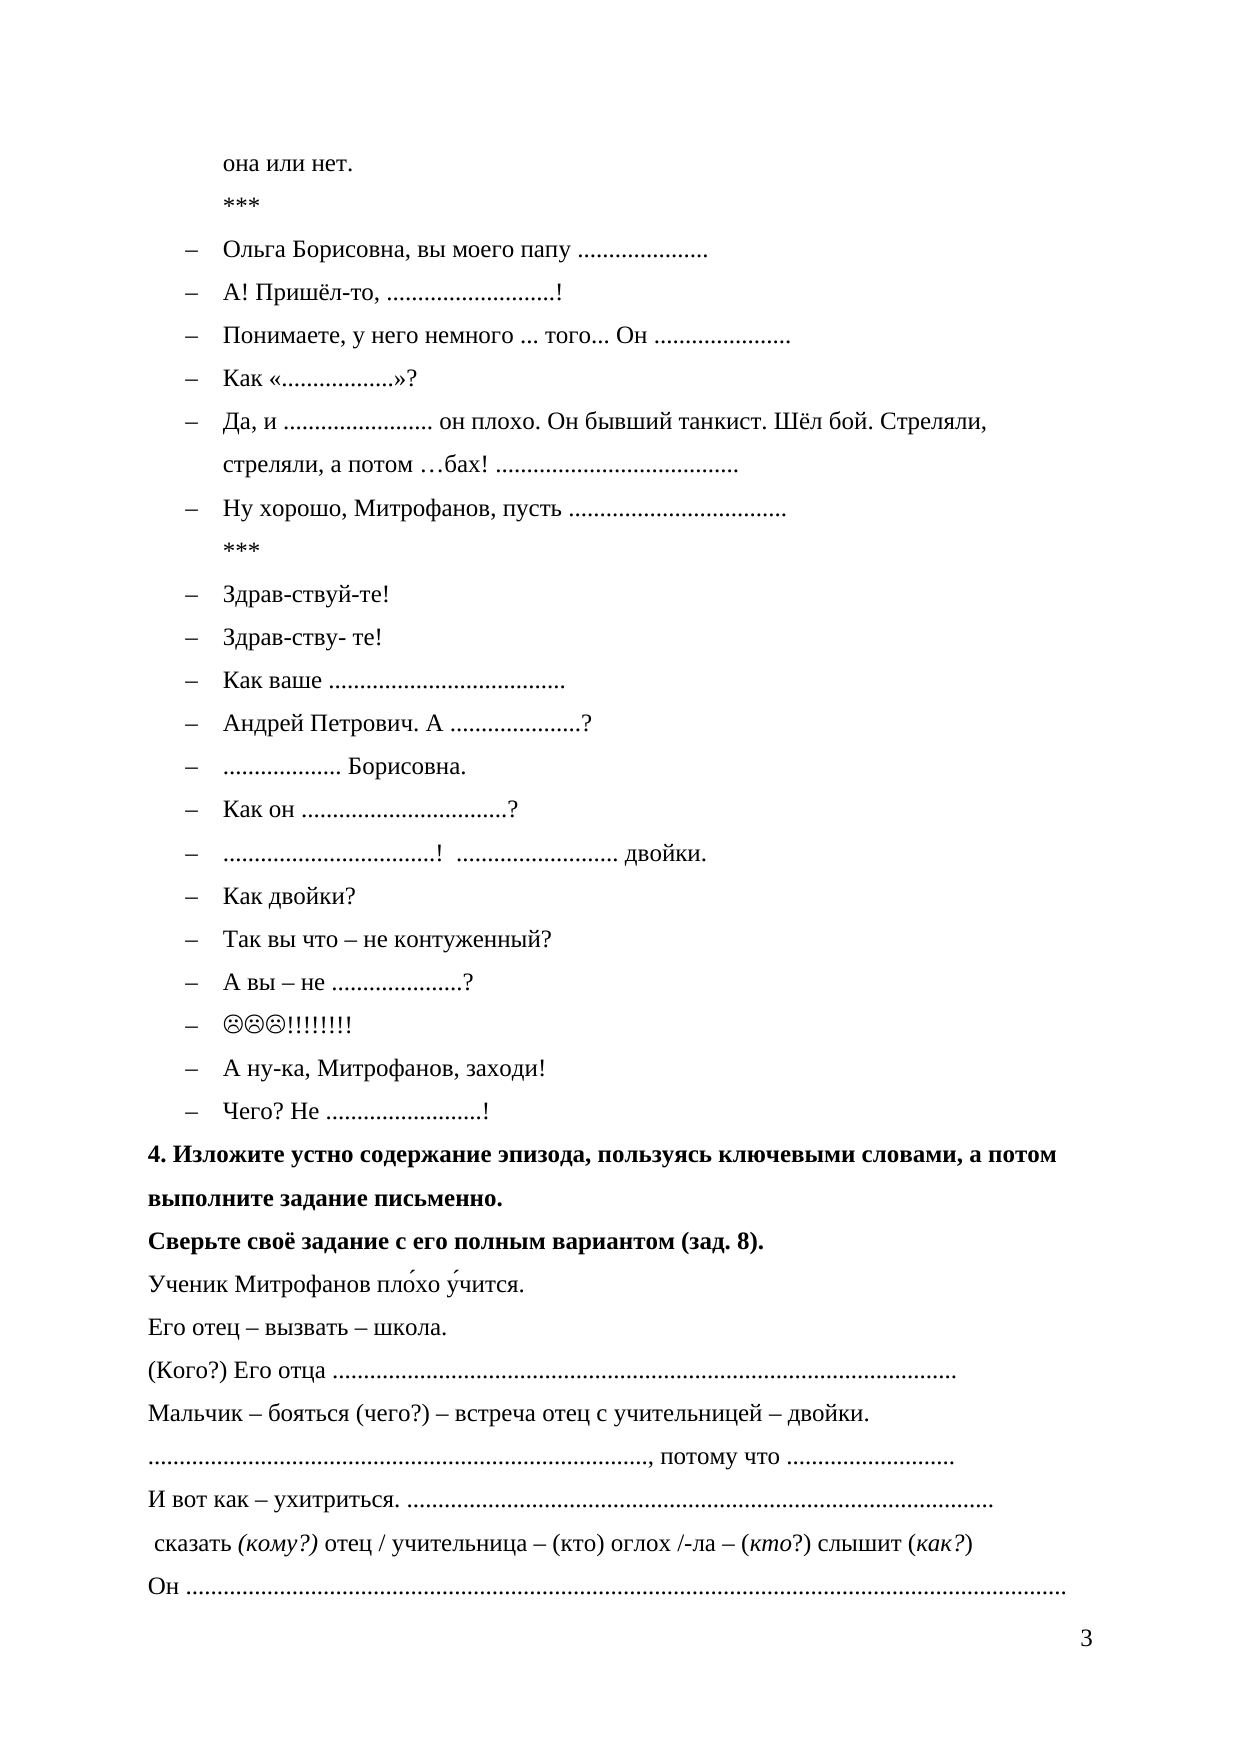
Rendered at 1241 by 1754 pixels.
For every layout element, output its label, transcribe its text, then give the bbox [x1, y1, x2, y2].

list Как двойки? [185, 881, 1093, 909]
list Ну хорошо, Митрофанов, пусть ................................... *** [185, 493, 1093, 564]
list Как он .................................? [185, 794, 1093, 823]
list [185, 148, 1093, 219]
list Ольга Борисовна, вы моего папу ..................... [185, 234, 1093, 263]
list А! Пришёл-то, ...........................! [185, 277, 1093, 306]
text 4. Изложите устно содержание эпизода, пользуясь ключевыми словами, а потом выполните задание письменно. Сверьте своё задание с его полным вариантом (зад. 8). Ученик Митрофанов пло́хо у́чится. [148, 1139, 1093, 1298]
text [148, 1484, 1093, 1599]
list Понимаете, у него немного ... того... Он ...................... [185, 320, 1093, 349]
list !!!!!!!! [185, 1010, 1093, 1039]
text Его отец – вызвать – школа. (Кого?) Его отца .................................................................................................... Мальчик – бояться (чего?) – встреча отец с учительницей – двойки. [148, 1312, 1093, 1427]
list А вы – не .....................? [185, 967, 1093, 996]
list А ну-ка, Митрофанов, заходи! [185, 1053, 1093, 1082]
list Как ваше ...................................... [185, 665, 1093, 694]
list ..................................! .......................... двойки. [185, 838, 1093, 866]
list Андрей Петрович. А .....................? [185, 708, 1093, 737]
list Здрав-ствуй-те! [185, 579, 1093, 608]
list Да, и ........................ он плохо. Он бывший танкист. Шёл бой. Стреляли, стреляли, а потом …бах! ....................................... [185, 406, 1093, 478]
list Как «..................»? [185, 363, 1093, 392]
list Чего? Не .........................! [185, 1096, 1093, 1125]
list Так вы что – не контуженный? [185, 924, 1093, 953]
text ................................................................................, потому что ........................... [148, 1441, 1093, 1470]
list ................... Борисовна. [185, 751, 1093, 780]
list Здрав-ству- те! [185, 622, 1093, 651]
